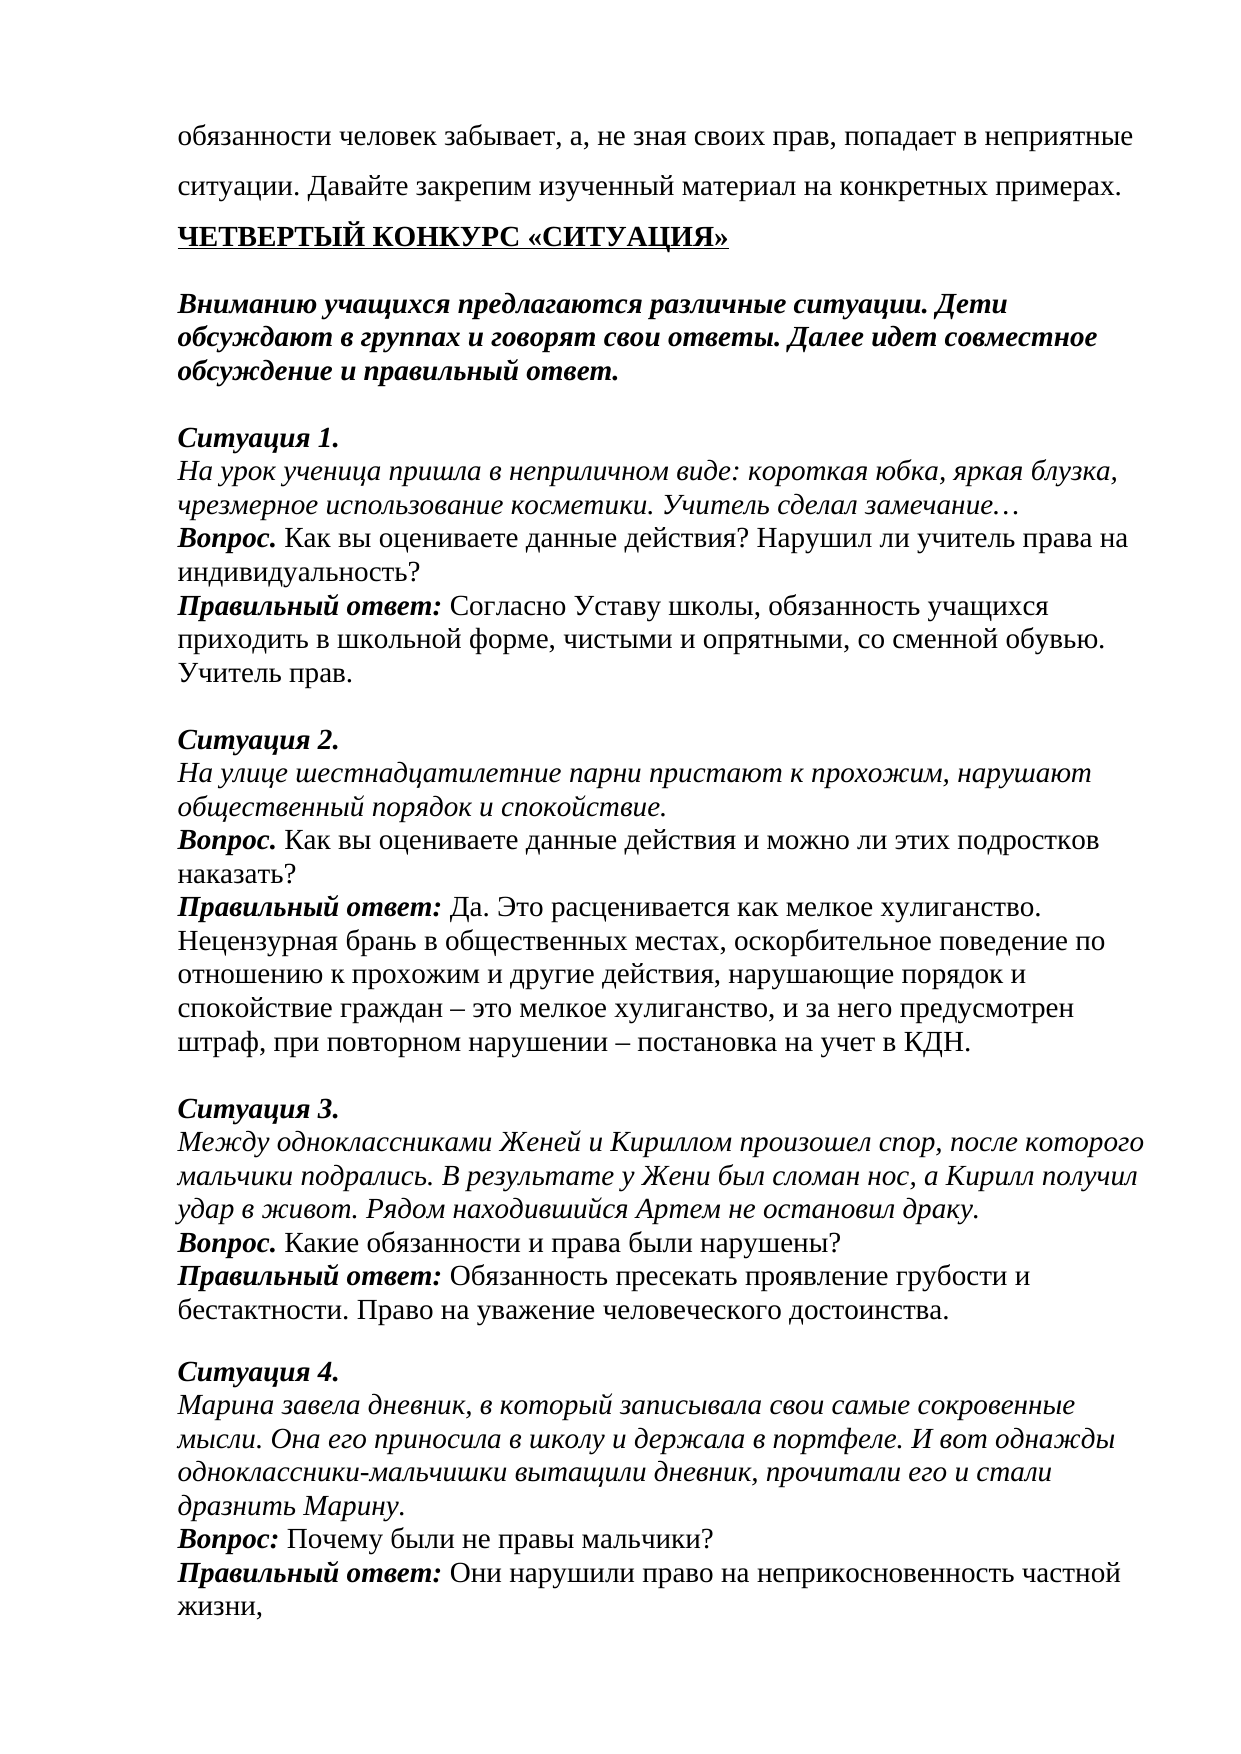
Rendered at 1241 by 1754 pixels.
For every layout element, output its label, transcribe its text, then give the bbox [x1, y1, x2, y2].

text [177, 118, 1152, 202]
text Ситуация 1. [177, 420, 1152, 453]
text Правильный ответ: Обязанность пресекать проявление грубости и бестактности. Право на уважение человеческого достоинства. [177, 1258, 1152, 1326]
text Марина завела дневник, в который записывала свои самые сокровенные мысли. Она его приносила в школу и держала в портфеле. И вот однажды одноклассники-мальчишки вытащили дневник, прочитали его и стали дразнить Марину. [177, 1387, 1152, 1521]
text Правильный ответ: Да. Это расценивается как мелкое хулиганство. Нецензурная брань в общественных местах, оскорбительное поведение по отношению к прохожим и другие действия, нарушающие порядок и спокойствие граждан – это мелкое хулиганство, и за него предусмотрен штраф, при повторном нарушении – постановка на учет в КДН. [177, 889, 1152, 1057]
text Правильный ответ: Они нарушили право на неприкосновенность частной жизни, [177, 1555, 1152, 1622]
text ЧЕТВЕРТЫЙ КОНКУРС «СИТУАЦИЯ» [177, 219, 1152, 252]
text Ситуация 3. [177, 1091, 1152, 1124]
text Вопрос. Как вы оцениваете данные действия? Нарушил ли учитель права на индивидуальность? [177, 521, 1152, 588]
text Правильный ответ: Согласно Уставу школы, обязанность учащихся приходить в школьной форме, чистыми и опрятными, со сменной обувью. Учитель прав. [177, 588, 1152, 688]
text Между одноклассниками Женей и Кириллом произошел спор, после которого мальчики подрались. В результате у Жени был сломан нос, а Кирилл получил удар в живот. Рядом находившийся Артем не остановил драку. [177, 1124, 1152, 1225]
text Ситуация 2. [177, 722, 1152, 755]
text Вопрос: Почему были не правы мальчики? [177, 1521, 1152, 1555]
text Вопрос. Какие обязанности и права были нарушены? [177, 1225, 1152, 1258]
text Вниманию учащихся предлагаются различные ситуации. Дети обсуждают в группах и говорят свои ответы. Далее идет совместное обсуждение и правильный ответ. [177, 286, 1152, 386]
text Вопрос. Как вы оцениваете данные действия и можно ли этих подростков наказать? [177, 822, 1152, 889]
text На улице шестнадцатилетние парни пристают к прохожим, нарушают общественный порядок и спокойствие. [177, 755, 1152, 822]
text На урок ученица пришла в неприличном виде: короткая юбка, яркая блузка, чрезмерное использование косметики. Учитель сделал замечание… [177, 453, 1152, 521]
text Ситуация 4. [177, 1354, 1152, 1387]
